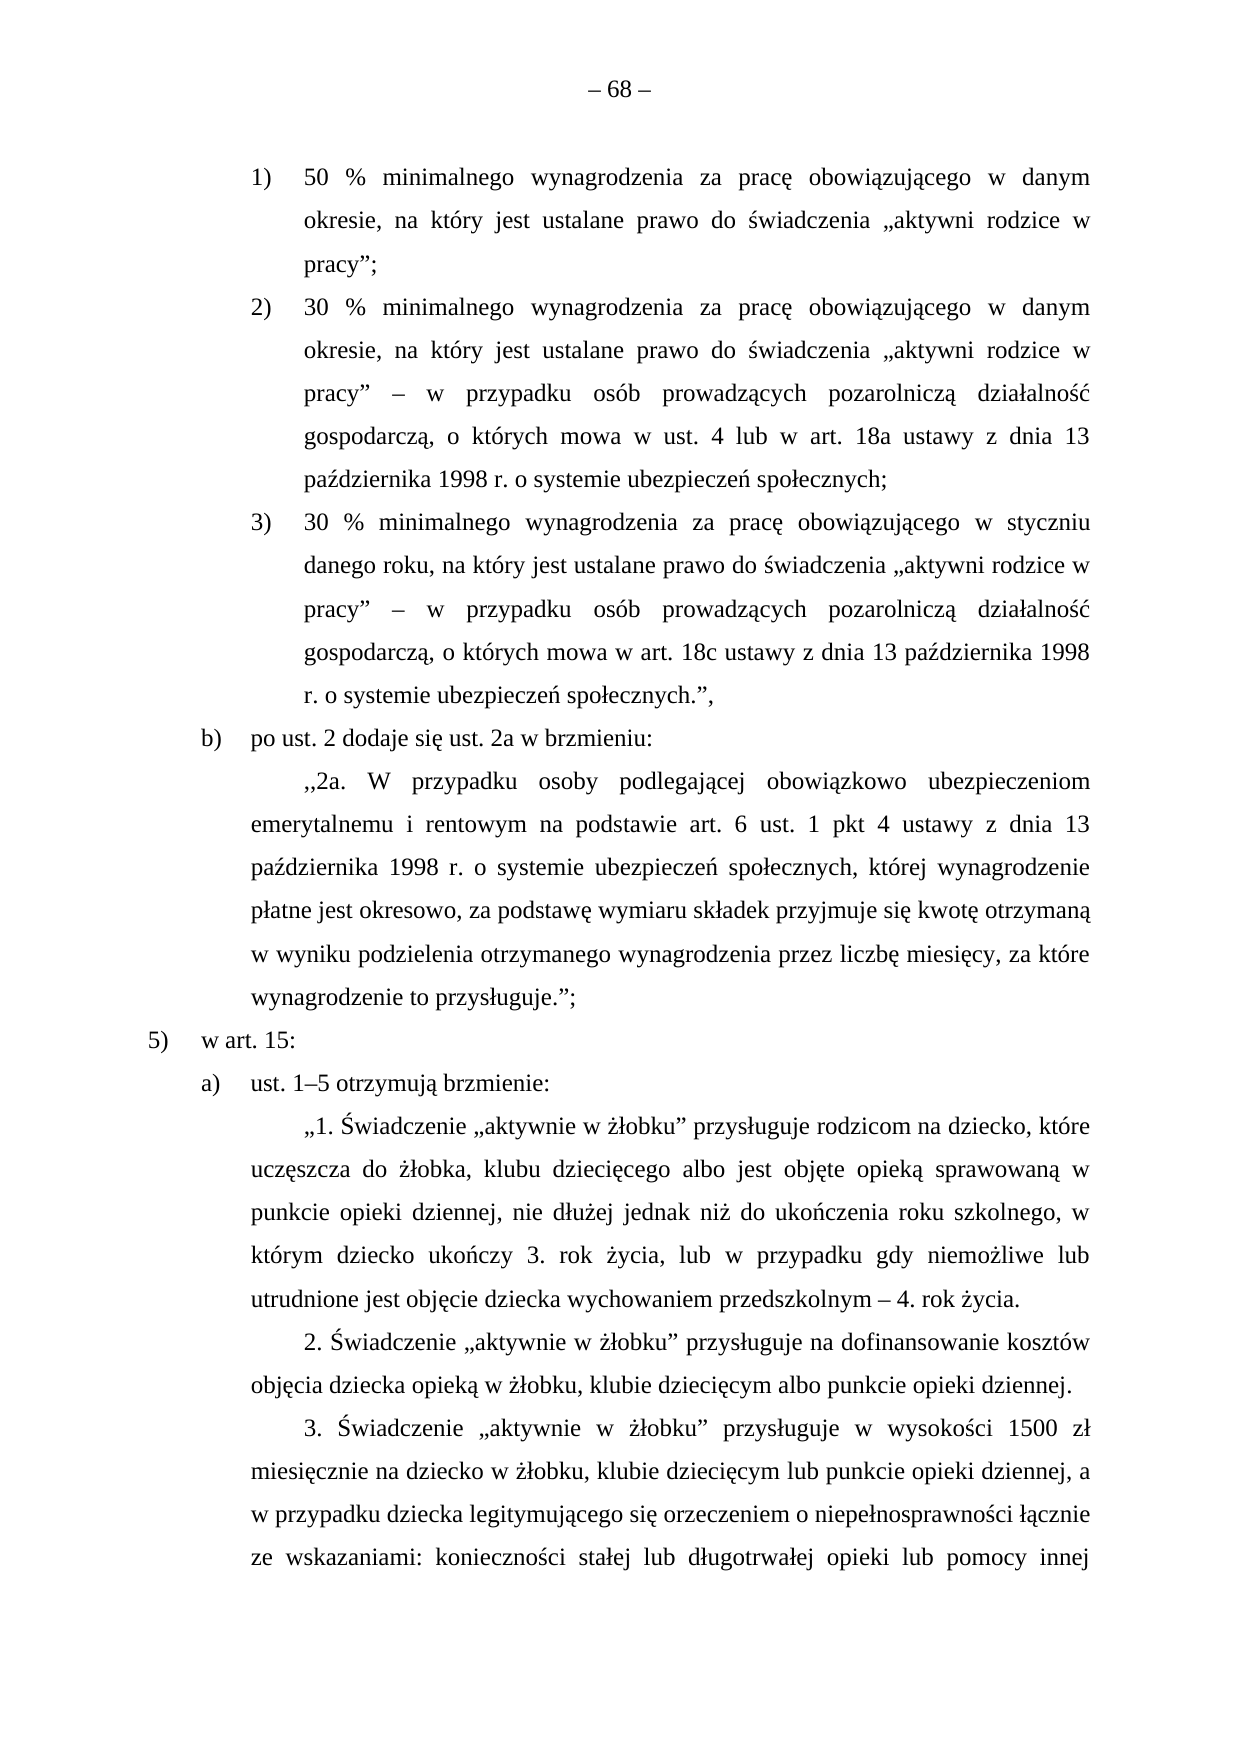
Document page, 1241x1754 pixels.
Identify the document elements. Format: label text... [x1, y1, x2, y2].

text b) po ust. 2 dodaje się ust. 2a w brzmieniu: [201, 723, 1091, 752]
text 3) 30 % minimalnego wynagrodzenia za pracę obowiązującego w styczniu danego roku, na który jest ustalane prawo do świadczenia „aktywni rodzice w pracy” – w przypadku osób prowadzących pozarolniczą działalność gospodarczą, o których mowa w art. 18c ustawy z dnia 13 października 1998 r. o systemie ubezpieczeń społecznych.”, [251, 507, 1091, 709]
text a) ust. 1–5 otrzymują brzmienie: [201, 1068, 1091, 1097]
text „1. Świadczenie „aktywnie w żłobku” przysługuje rodzicom na dziecko, które uczęszcza do żłobka, klubu dziecięcego albo jest objęte opieką sprawowaną w punkcie opieki dziennej, nie dłużej jednak niż do ukończenia roku szkolnego, w którym dziecko ukończy 3. rok życia, lub w przypadku gdy niemożliwe lub utrudnione jest objęcie dziecka wychowaniem przedszkolnym – 4. rok życia. [251, 1111, 1091, 1312]
text 1) 50 % minimalnego wynagrodzenia za pracę obowiązującego w danym okresie, na który jest ustalane prawo do świadczenia „aktywni rodzice w pracy”; [251, 162, 1091, 277]
text 2. Świadczenie „aktywnie w żłobku” przysługuje na dofinansowanie kosztów objęcia dziecka opieką w żłobku, klubie dziecięcym albo punkcie opieki dziennej. [251, 1327, 1091, 1399]
text 2) 30 % minimalnego wynagrodzenia za pracę obowiązującego w danym okresie, na który jest ustalane prawo do świadczenia „aktywni rodzice w pracy” – w przypadku osób prowadzących pozarolniczą działalność gospodarczą, o których mowa w ust. 4 lub w art. 18a ustawy z dnia 13 października 1998 r. o systemie ubezpieczeń społecznych; [251, 292, 1091, 493]
text ,,2a. W przypadku osoby podlegającej obowiązkowo ubezpieczeniom emerytalnemu i rentowym na podstawie art. 6 ust. 1 pkt 4 ustawy z dnia 13 października 1998 r. o systemie ubezpieczeń społecznych, której wynagrodzenie płatne jest okresowo, za podstawę wymiaru składek przyjmuje się kwotę otrzymaną w wyniku podzielenia otrzymanego wynagrodzenia przez liczbę miesięcy, za które wynagrodzenie to przysługuje.”; [251, 766, 1091, 1011]
text 5) w art. 15: [148, 1025, 1091, 1054]
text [251, 1413, 1091, 1571]
